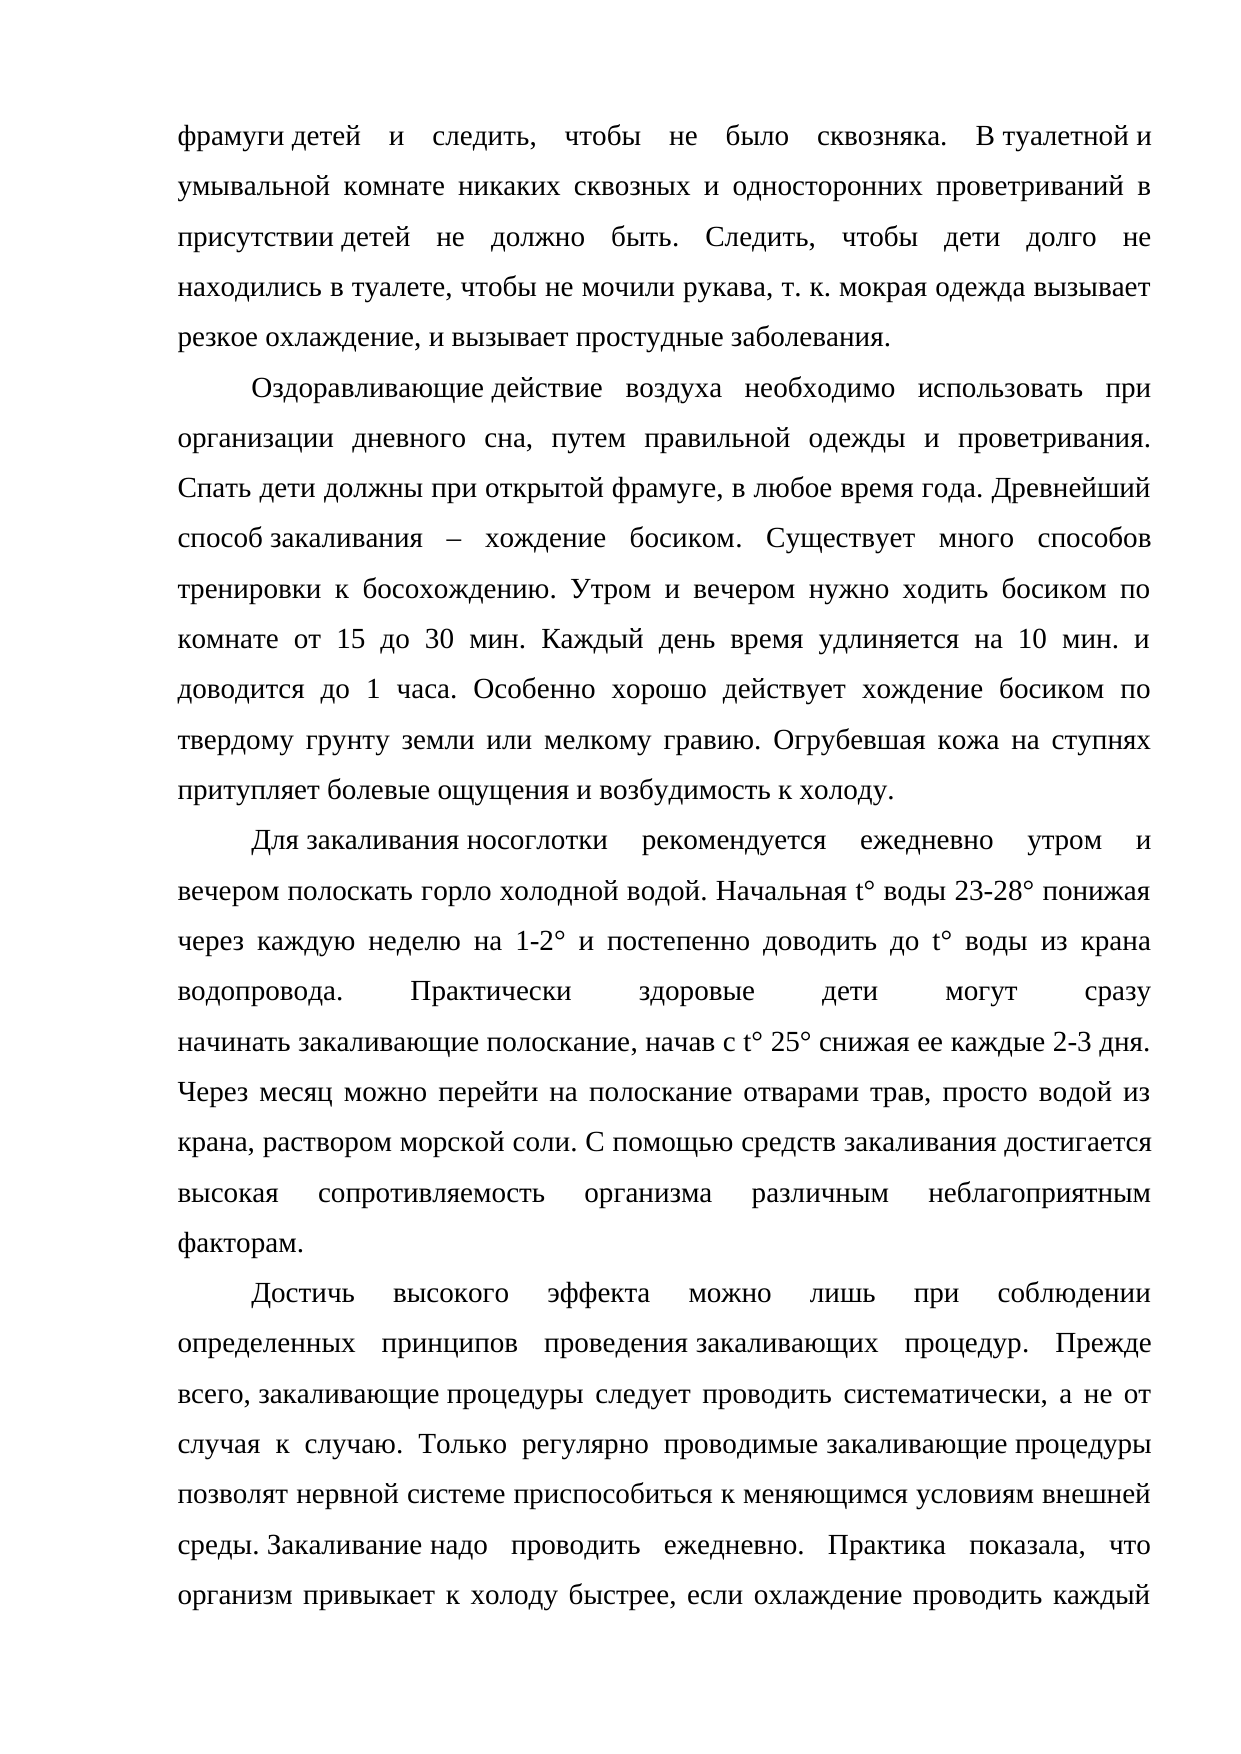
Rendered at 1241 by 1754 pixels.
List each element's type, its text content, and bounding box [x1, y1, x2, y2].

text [177, 118, 1152, 353]
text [177, 1275, 1152, 1611]
text Для закаливания носоглотки рекомендуется ежедневно утром и вечером полоскать горло холодной водой. Начальная t° воды 23-28° понижая через каждую неделю на 1-2° и постепенно доводить до t° воды из крана водопровода. Практически здоровые дети могут сразу начинать закаливающие полоскание, начав с t° 25° снижая ее каждые 2-3 дня. Через месяц можно перейти на полоскание отварами трав, просто водой из крана, раствором морской соли. С помощью средств закаливания достигается высокая сопротивляемость организма различным неблагоприятным факторам. [177, 822, 1152, 1258]
text Оздоравливающие действие воздуха необходимо использовать при организации дневного сна, путем правильной одежды и проветривания. Спать дети должны при открытой фрамуге, в любое время года. Древнейший способ закаливания – хождение босиком. Существует много способов тренировки к босохождению. Утром и вечером нужно ходить босиком по комнате от 15 до 30 мин. Каждый день время удлиняется на 10 мин. и доводится до 1 часа. Особенно хорошо действует хождение босиком по твердому грунту земли или мелкому гравию. Огрубевшая кожа на ступнях притупляет болевые ощущения и возбудимость к холоду. [177, 370, 1152, 806]
